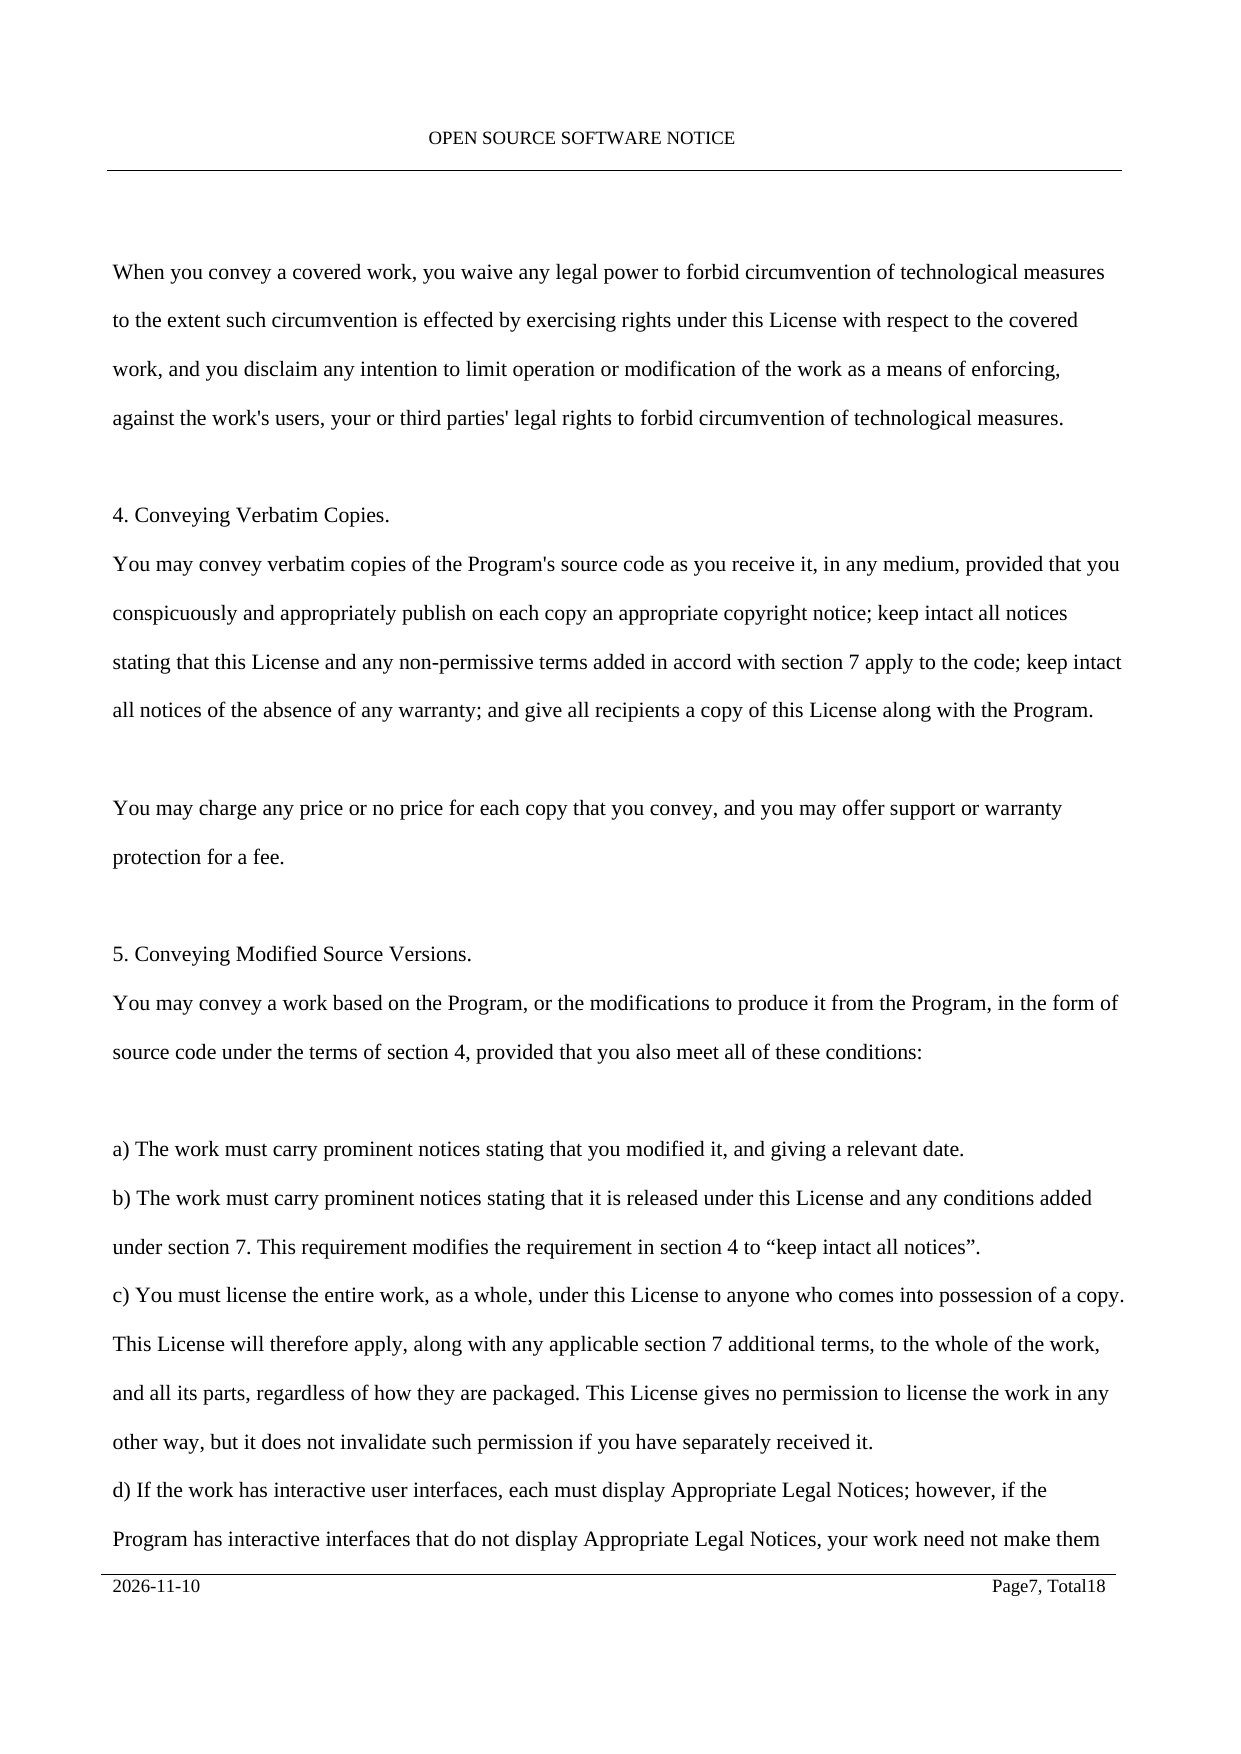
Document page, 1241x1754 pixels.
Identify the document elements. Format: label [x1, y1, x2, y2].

text [112, 206, 1128, 1555]
